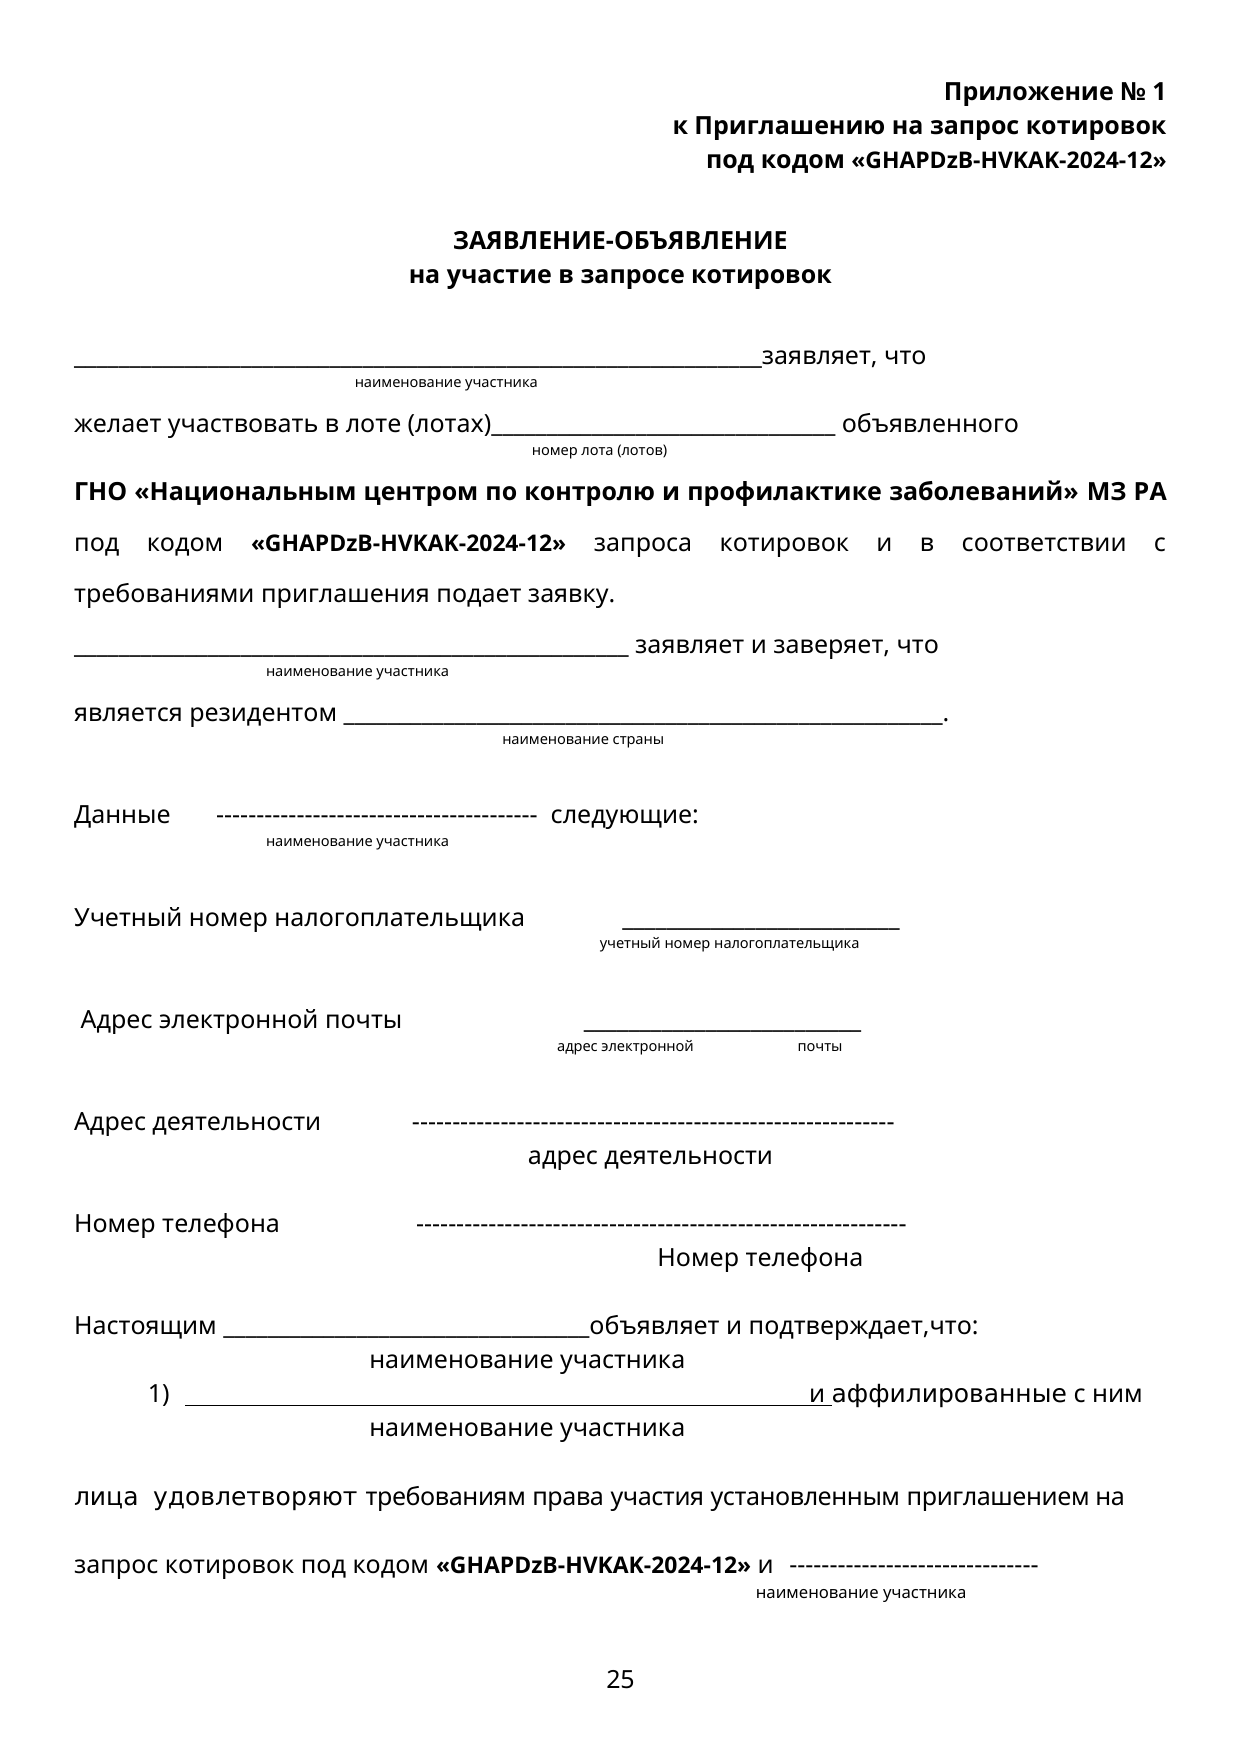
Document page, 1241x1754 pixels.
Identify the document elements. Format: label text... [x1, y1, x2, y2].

text ______________________________________________________________заявляет, что [74, 337, 1167, 371]
text наименование участника [266, 831, 1167, 865]
text Номер телефона ------------------------------------------------------------- [74, 1206, 1167, 1240]
text наименование страны [502, 729, 1167, 763]
text наименование участника [266, 661, 1167, 695]
text адрес электронной почты [428, 1035, 1167, 1069]
text является резидентом ______________________________________________________. [74, 695, 1167, 729]
text к Приглашению на запрос котировок под кодом «GHAPDzB-HVKAK-2024-12» [74, 108, 1167, 176]
text наименование участника [354, 371, 1167, 405]
text Учетный номер налогоплательщика _________________________ [74, 899, 1167, 933]
text Адрес электронной почты _________________________ [74, 1001, 1167, 1035]
text 1) и аффилированные с ним [74, 1376, 1167, 1410]
text лица удовлетворяют требованиям права участия установленным приглашением на [74, 1478, 1167, 1512]
text учетный номер налогоплательщика [502, 933, 1167, 967]
text Настоящим _________________________________объявляет и подтверждает,что: [74, 1308, 1167, 1342]
text __________________________________________________ заявляет и заверяет, что [74, 627, 1167, 661]
text номер лота (лотов) [532, 439, 1167, 473]
text Номер телефона [443, 1240, 1167, 1274]
text наименование участника [369, 1410, 1167, 1444]
text адрес деятельности [74, 1138, 1167, 1172]
text запрос котировок под кодом «GHAPDzB-HVKAK-2024-12» и ------------------------------- [74, 1546, 1167, 1580]
text наименование участника [74, 1580, 1167, 1603]
text Данные ---------------------------------------- следующие: [74, 797, 1167, 831]
subtitle на участие в запросе котировок [74, 257, 1167, 291]
text ЗАЯВЛЕНИЕ-ОБЪЯВЛЕНИЕ [74, 223, 1167, 257]
text Приложение № 1 [74, 74, 1167, 108]
text Адрес деятельности ------------------------------------------------------------ [74, 1103, 1167, 1138]
text наименование участника [369, 1342, 1167, 1376]
text ГНО «Национальным центром по контролю и профилактике заболеваний» МЗ РА под кодом «GHAPDzB-HVKAK-2024-12» запроса котировок и в соответствии с требованиями приглашения подает заявку. [74, 473, 1167, 610]
text желает участвовать в лоте (лотах)_______________________________ объявленного [74, 405, 1167, 439]
